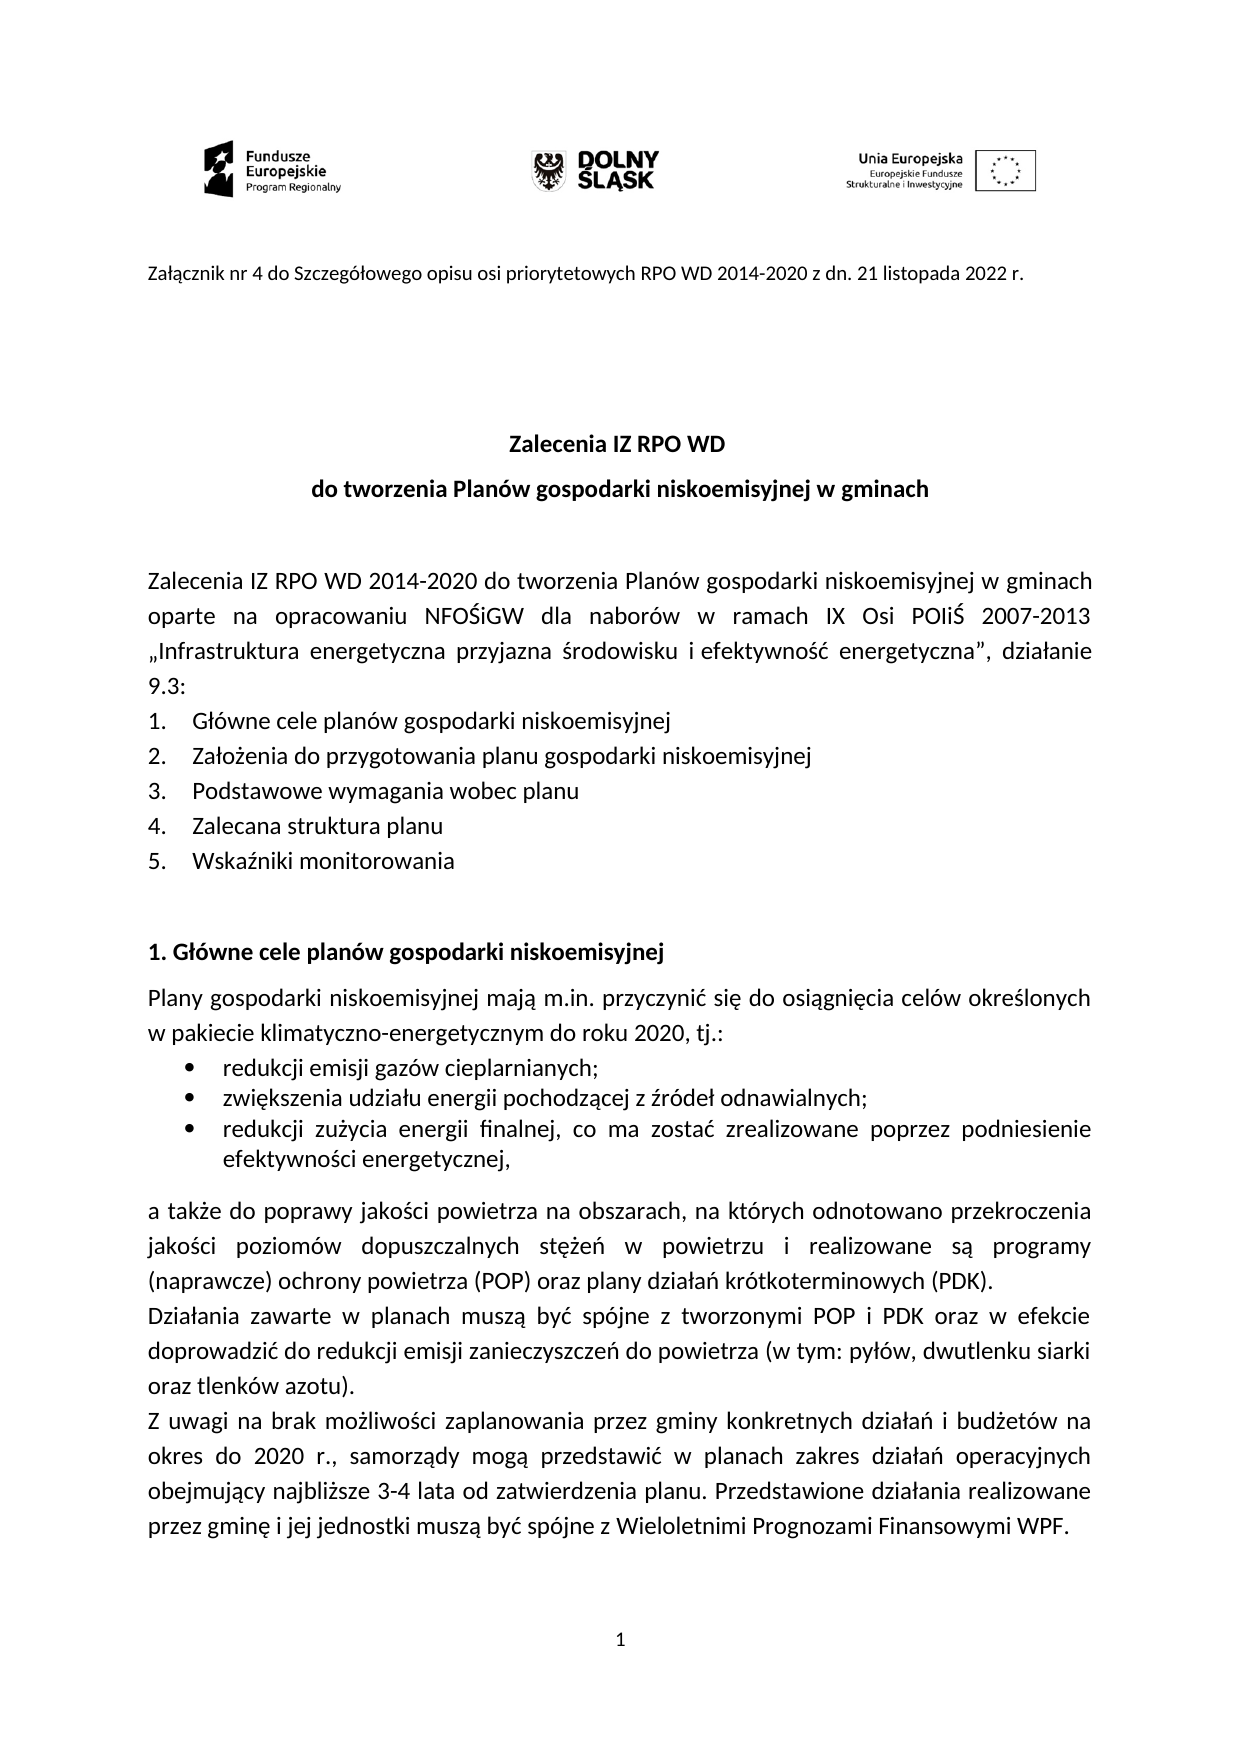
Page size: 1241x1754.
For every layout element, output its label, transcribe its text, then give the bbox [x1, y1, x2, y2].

text Zalecenia IZ RPO WD do tworzenia Planów gospodarki niskoemisyjnej w gminach [148, 428, 1092, 504]
text Działania zawarte w planach muszą być spójne z tworzonymi POP i PDK oraz w efekcie doprowadzić do redukcji emisji zanieczyszczeń do powietrza (w tym: pyłów, dwutlenku siarki oraz tlenków azotu). [148, 1300, 1092, 1401]
text 1. Główne cele planów gospodarki niskoemisyjnej [148, 936, 1092, 967]
text 4. Zalecana struktura planu [148, 810, 1092, 840]
list redukcji zużycia energii finalnej, co ma zostać zrealizowane poprzez podniesienie efektywności energetycznej, [185, 1113, 1092, 1174]
text Plany gospodarki niskoemisyjnej mają m.in. przyczynić się do osiągnięcia celów określonych w pakiecie klimatyczno-energetycznym do roku 2020, tj.: [148, 982, 1092, 1048]
text 2. Założenia do przygotowania planu gospodarki niskoemisyjnej [148, 740, 1092, 770]
text 1. Główne cele planów gospodarki niskoemisyjnej [148, 705, 1092, 735]
list redukcji emisji gazów cieplarnianych; [185, 1052, 1092, 1083]
picture [147, 88, 1093, 246]
text Załącznik nr 4 do Szczegółowego opisu osi priorytetowych RPO WD 2014-2020 z dn. 21 listopada 2022 r. [148, 260, 1092, 285]
text Z uwagi na brak możliwości zaplanowania przez gminy konkretnych działań i budżetów na okres do 2020 r., samorządy mogą przedstawić w planach zakres działań operacyjnych obejmujący najbliższe 3-4 lata od zatwierdzenia planu. Przedstawione działania realizowane przez gminę i jej jednostki muszą być spójne z Wieloletnimi Prognozami Finansowymi WPF. [148, 1405, 1092, 1541]
text Zalecenia IZ RPO WD 2014-2020 do tworzenia Planów gospodarki niskoemisyjnej w gminach oparte na opracowaniu NFOŚiGW dla naborów w ramach IX Osi POIiŚ 2007-2013 „Infrastruktura energetyczna przyjazna środowisku i efektywność energetyczna”, działanie 9.3: [148, 565, 1092, 700]
list zwiększenia udziału energii pochodzącej z źródeł odnawialnych; [185, 1083, 1092, 1113]
text 3. Podstawowe wymagania wobec planu [148, 775, 1092, 805]
text 5. Wskaźniki monitorowania [148, 845, 1092, 875]
text a także do poprawy jakości powietrza na obszarach, na których odnotowano przekroczenia jakości poziomów dopuszczalnych stężeń w powietrzu i realizowane są programy (naprawcze) ochrony powietrza (POP) oraz plany działań krótkoterminowych (PDK). [148, 1195, 1092, 1296]
